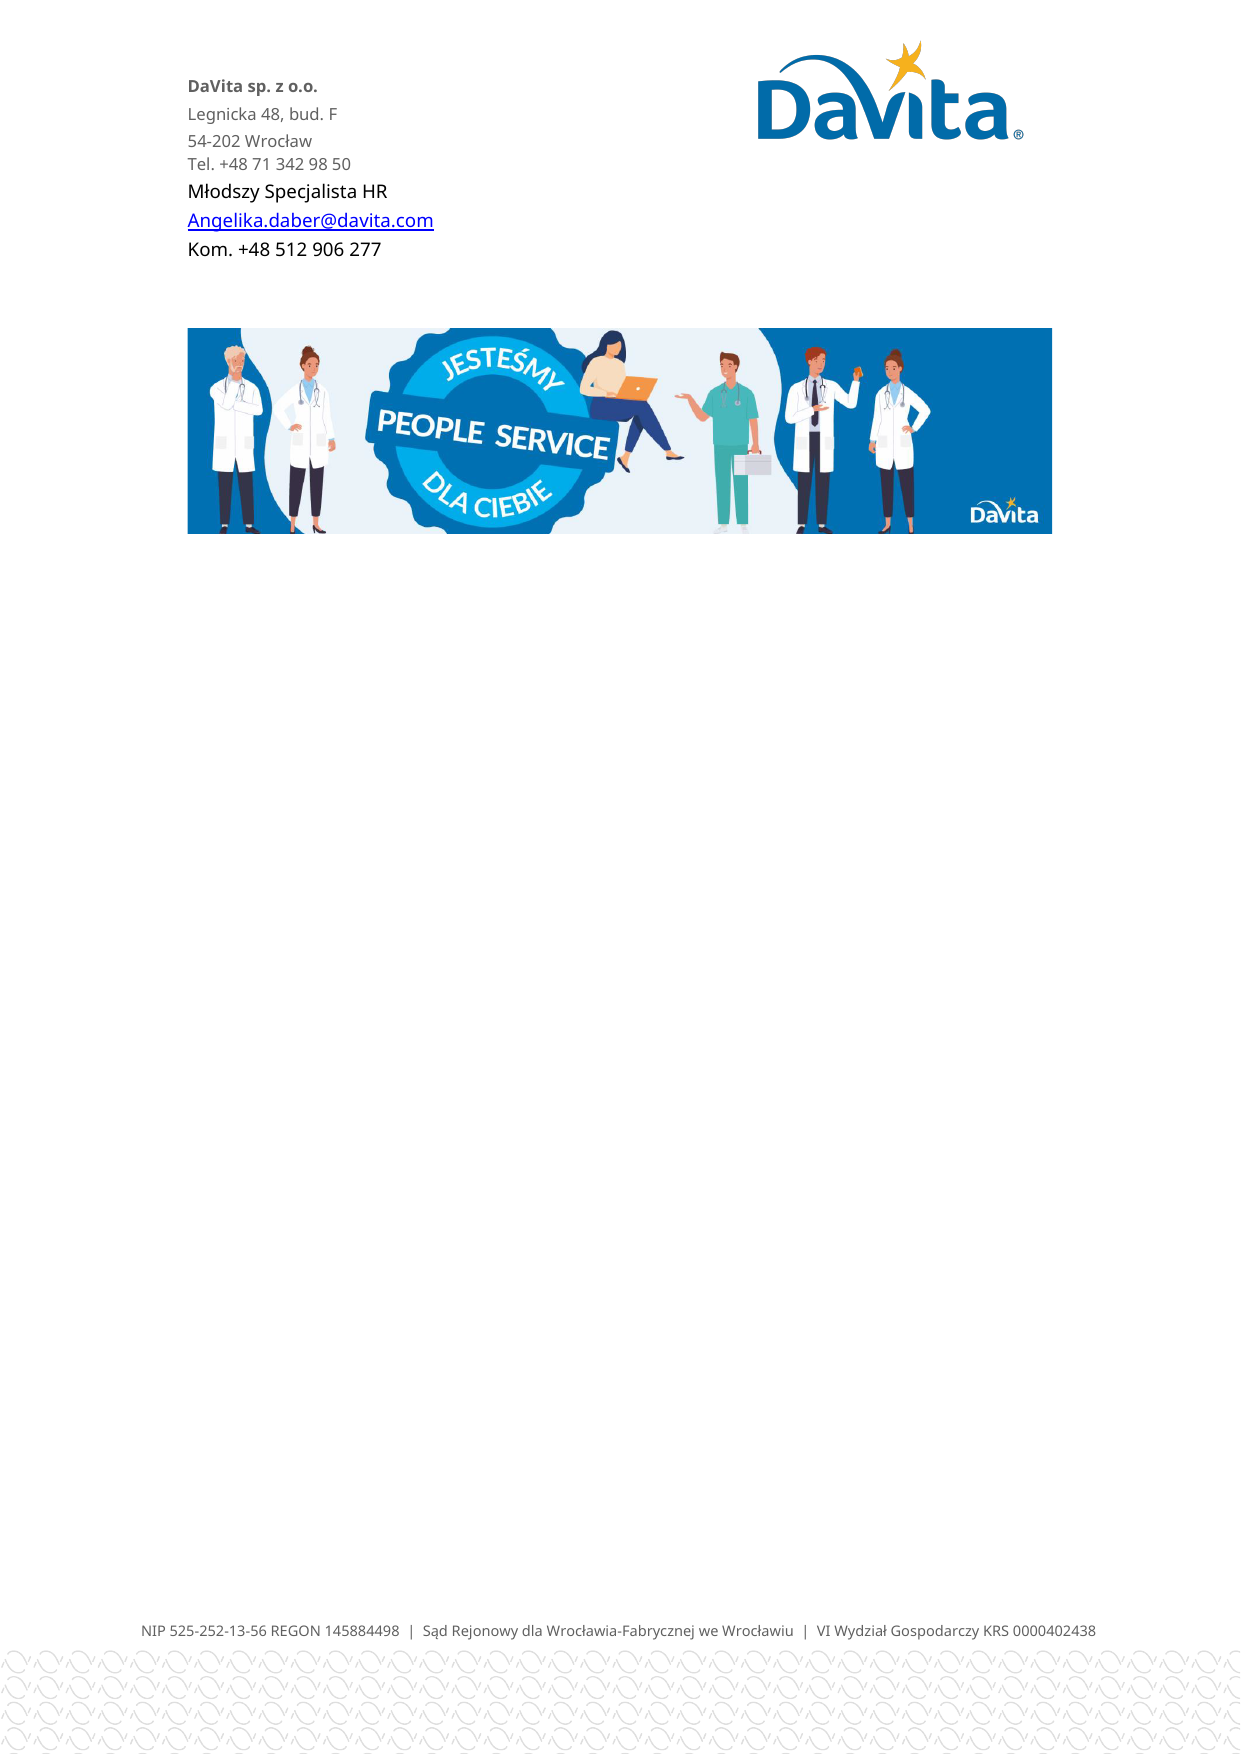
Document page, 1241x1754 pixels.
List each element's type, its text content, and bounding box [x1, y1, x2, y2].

picture [755, 39, 1025, 142]
text Angelika.daber@davita.com [187, 207, 1053, 233]
text Młodszy Specjalista HR [187, 178, 1053, 204]
text Kom. +48 512 906 277 [187, 237, 1053, 262]
picture [0, 1650, 1241, 1754]
